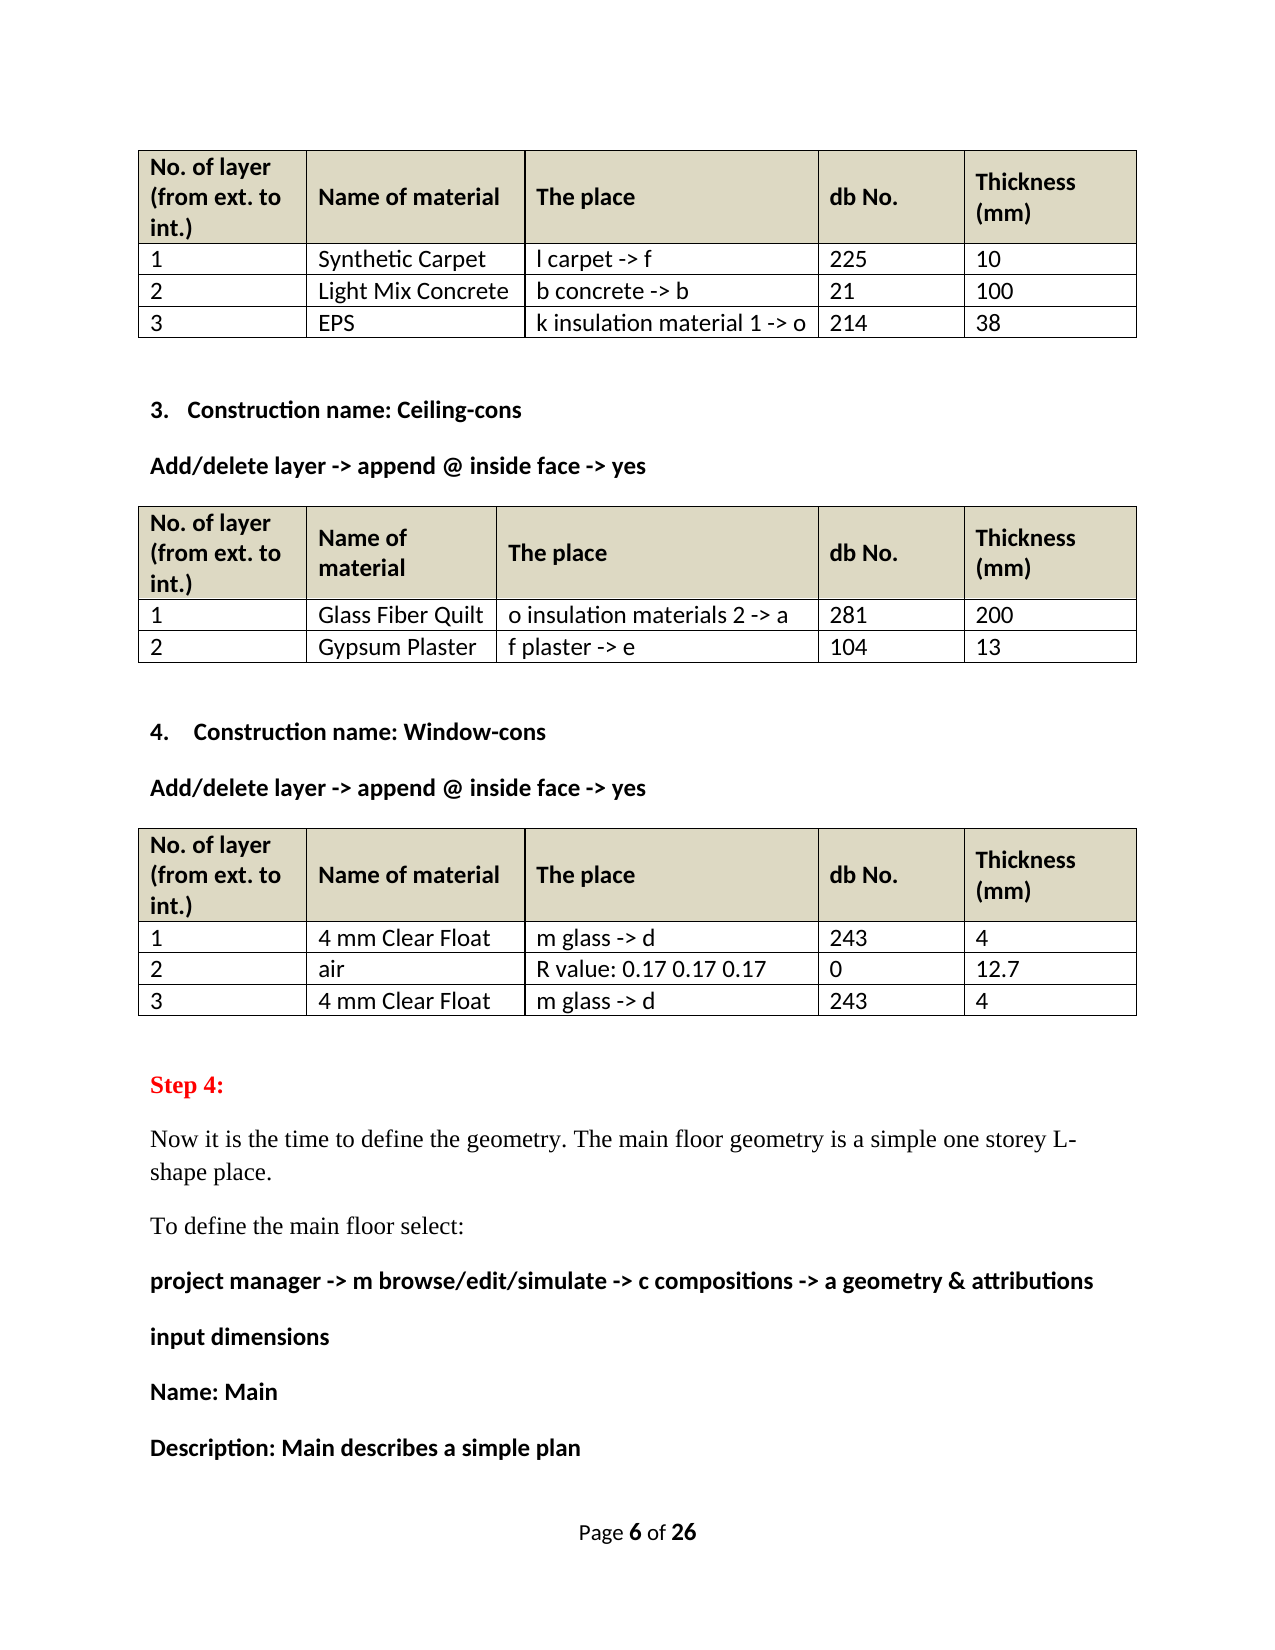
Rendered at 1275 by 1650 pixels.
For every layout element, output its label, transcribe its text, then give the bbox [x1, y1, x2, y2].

table_cell 2 [139, 953, 306, 984]
table_cell Glass Fiber Quilt [307, 600, 496, 630]
table_header No. of layer (from ext. to int.) [139, 507, 306, 598]
text Name: Main [150, 1377, 1125, 1407]
table_cell 21 [819, 275, 964, 306]
table_header No. of layer (from ext. to int.) [139, 151, 306, 243]
table_header Thickness (mm) [965, 151, 1136, 243]
list Construction name: Ceiling-cons [150, 394, 1125, 425]
table_header The place [526, 151, 818, 243]
table_cell Synthetic Carpet [307, 244, 524, 274]
text Now it is the time to define the geometry. The main floor geometry is a simple one storey L-shape place. [150, 1124, 1125, 1186]
table_cell k insulation material 1 -> o [526, 307, 818, 337]
table_cell air [307, 953, 524, 984]
text input dimensions [150, 1321, 1125, 1351]
table_cell 0 [819, 953, 964, 984]
table_header No. of layer (from ext. to int.) [139, 829, 306, 921]
table_cell 4 mm Clear Float [307, 985, 524, 1015]
table_cell 1 [139, 600, 306, 630]
table_header The place [526, 829, 818, 921]
table_header Name of material [307, 151, 524, 243]
table_cell b concrete -> b [526, 275, 818, 306]
table_cell 104 [819, 631, 964, 662]
table_cell l carpet -> f [526, 244, 818, 274]
table_cell 3 [139, 985, 306, 1015]
table_header Name of material [307, 829, 524, 921]
table_header Thickness (mm) [965, 829, 1136, 921]
table_header Thickness (mm) [965, 507, 1136, 598]
table_header The place [497, 507, 818, 598]
table_cell 1 [139, 244, 306, 274]
table_cell 200 [965, 600, 1136, 630]
table_cell m glass -> d [526, 922, 818, 952]
table_cell 4 mm Clear Float [307, 922, 524, 952]
table_cell Light Mix Concrete [307, 275, 524, 306]
list Construction name: Window-cons [150, 716, 1125, 747]
text Add/delete layer -> append @ inside face -> yes [150, 450, 1125, 481]
text To define the main floor select: [150, 1211, 1125, 1240]
table_cell R value: 0.17 0.17 0.17 [526, 953, 818, 984]
text project manager -> m browse/edit/simulate -> c compositions -> a geometry & attributions [150, 1265, 1125, 1295]
table_cell Gypsum Plaster [307, 631, 496, 662]
table_cell 225 [819, 244, 964, 274]
table_header db No. [819, 151, 964, 243]
table_cell 2 [139, 275, 306, 306]
table_cell 3 [139, 307, 306, 337]
table_cell 4 [965, 922, 1136, 952]
table_cell 4 [965, 985, 1136, 1015]
table_cell 38 [965, 307, 1136, 337]
table_cell 281 [819, 600, 964, 630]
table_cell f plaster -> e [497, 631, 818, 662]
text Description: Main describes a simple plan [150, 1432, 1125, 1463]
text Add/delete layer -> append @ inside face -> yes [150, 772, 1125, 803]
table_cell 243 [819, 985, 964, 1015]
table_cell 100 [965, 275, 1136, 306]
table_cell 214 [819, 307, 964, 337]
table_cell 10 [965, 244, 1136, 274]
table_cell 243 [819, 922, 964, 952]
table_cell m glass -> d [526, 985, 818, 1015]
table_cell 13 [965, 631, 1136, 662]
text Step 4: [150, 1070, 1125, 1099]
table_cell 1 [139, 922, 306, 952]
table_header Name of material [307, 507, 496, 598]
table_header db No. [819, 507, 964, 598]
table_cell 12.7 [965, 953, 1136, 984]
table_header db No. [819, 829, 964, 921]
table_cell o insulation materials 2 -> a [497, 600, 818, 630]
table_cell 2 [139, 631, 306, 662]
table_cell EPS [307, 307, 524, 337]
